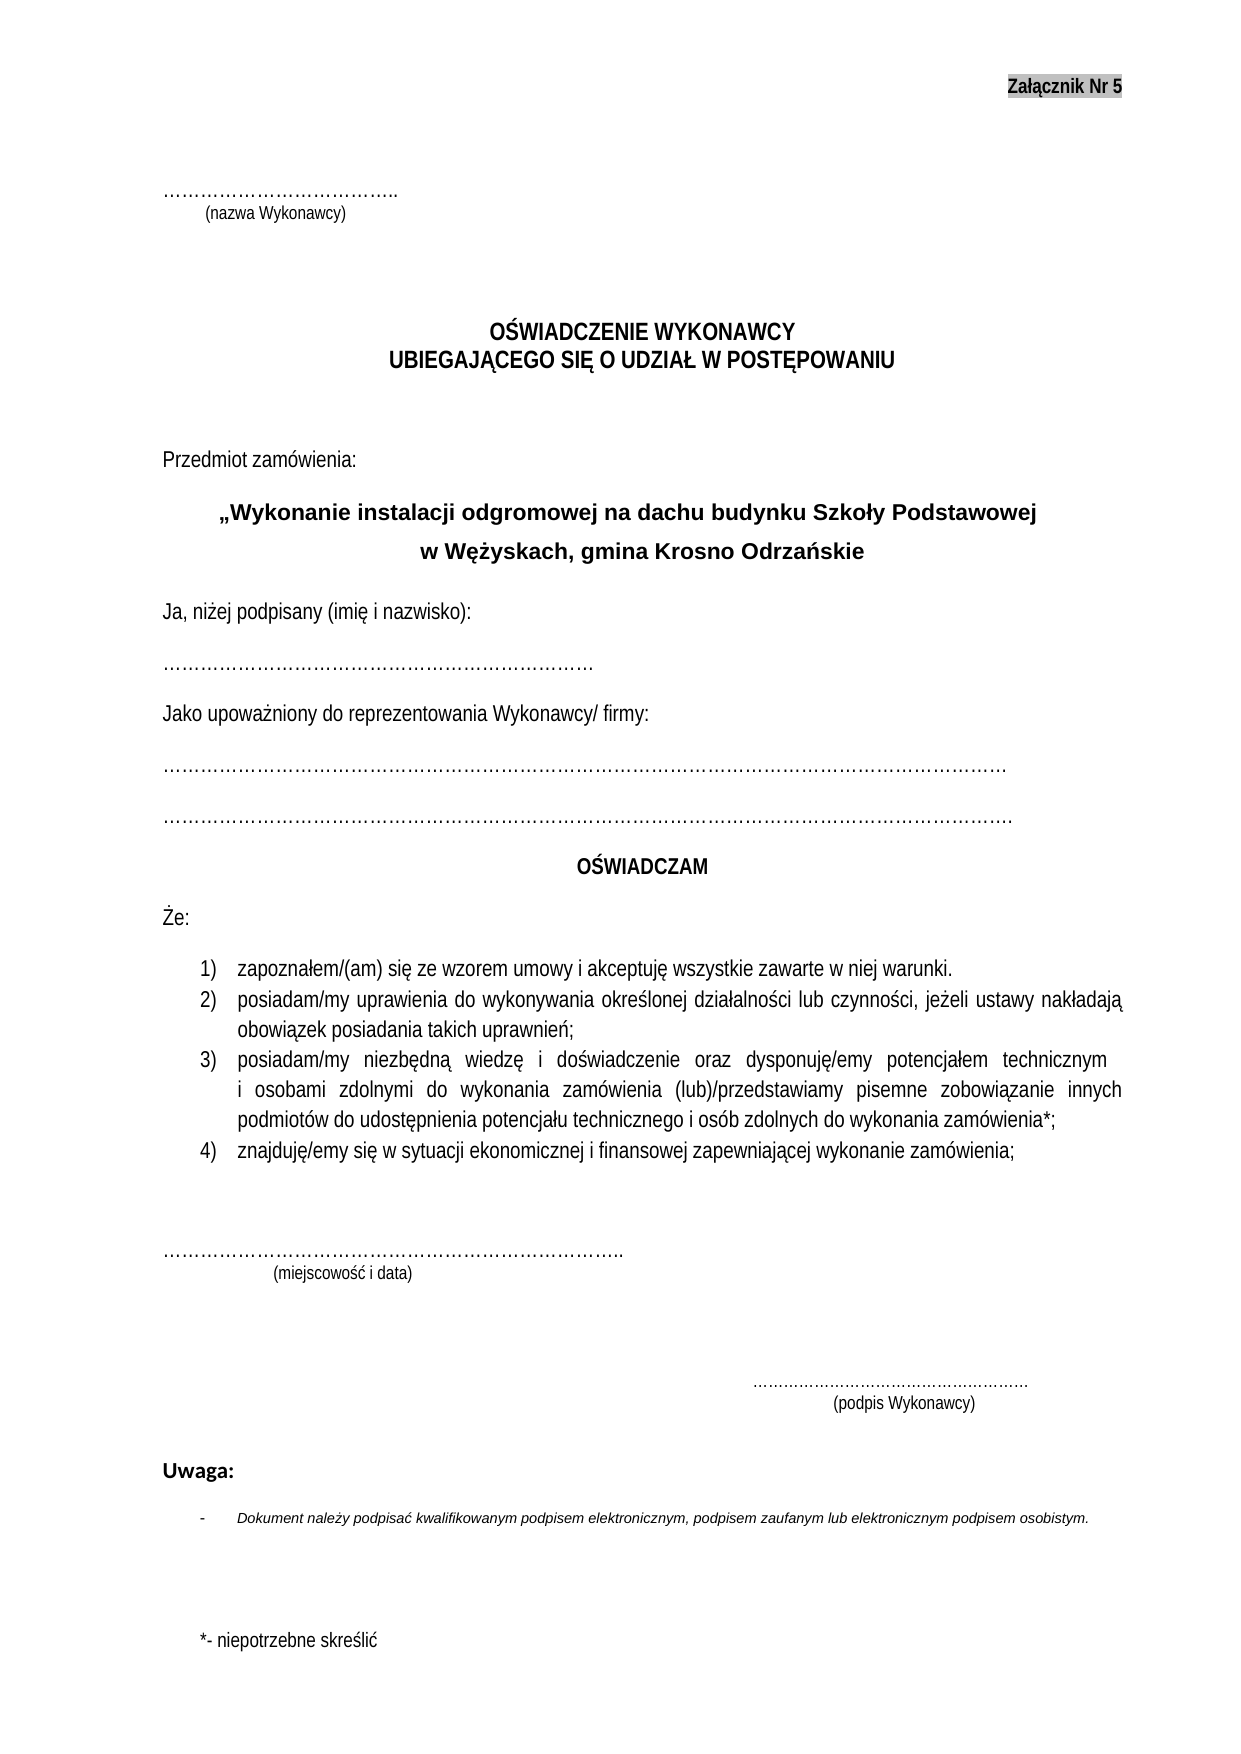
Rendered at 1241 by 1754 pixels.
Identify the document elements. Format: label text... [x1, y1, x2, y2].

text Że: [162, 904, 1122, 931]
text (miejscowość i data) [162, 1262, 1122, 1284]
text OŚWIADCZENIE WYKONAWCY [162, 317, 1122, 346]
list znajduję/emy się w sytuacji ekonomicznej i finansowej zapewniającej wykonanie zamówienia; [200, 1137, 1122, 1163]
text Jako upoważniony do reprezentowania Wykonawcy/ firmy: [162, 700, 1122, 726]
list Dokument należy podpisać kwalifikowanym podpisem elektronicznym, podpisem zaufanym lub elektronicznym podpisem osobistym. [200, 1509, 1116, 1526]
text w Wężyskach, gmina Krosno Odrzańskie [162, 538, 1122, 564]
text „Wykonanie instalacji odgromowej na dachu budynku Szkoły Podstawowej [133, 499, 1122, 525]
text ……………………………….. [162, 176, 1122, 202]
text (podpis Wykonawcy) [162, 1392, 1122, 1413]
text Uwaga: [162, 1456, 1122, 1484]
text UBIEGAJĄCEGO SIĘ O UDZIAŁ W POSTĘPOWANIU [162, 346, 1122, 374]
text (nazwa Wykonawcy) [162, 202, 1122, 223]
text ……………………………………………………………………………………………………………………… [162, 751, 1122, 777]
list posiadam/my niezbędną wiedzę i doświadczenie oraz dysponuję/emy potencjałem technicznym i osobami zdolnymi do wykonania zamówienia (lub)/przedstawiamy pisemne zobowiązanie innych podmiotów do udostępnienia potencjału technicznego i osób zdolnych do wykonania zamówienia*; [200, 1046, 1122, 1133]
list posiadam/my uprawienia do wykonywania określonej działalności lub czynności, jeżeli ustawy nakładają obowiązek posiadania takich uprawnień; [200, 986, 1122, 1042]
text ………………………………………………………………………………………………………………………. [162, 802, 1122, 828]
text Ja, niżej podpisany (imię i nazwisko): [162, 598, 1122, 624]
text …………………………………………………………… [162, 649, 1122, 675]
list zapoznałem/(am) się ze wzorem umowy i akceptuję wszystkie zawarte w niej warunki. [200, 955, 1122, 982]
text Oświadczam [162, 853, 1122, 879]
text ……………………………………………… [162, 1370, 1122, 1392]
text ……………………………………………………………….. [162, 1236, 1122, 1262]
text Przedmiot zamówienia: [162, 446, 1122, 472]
